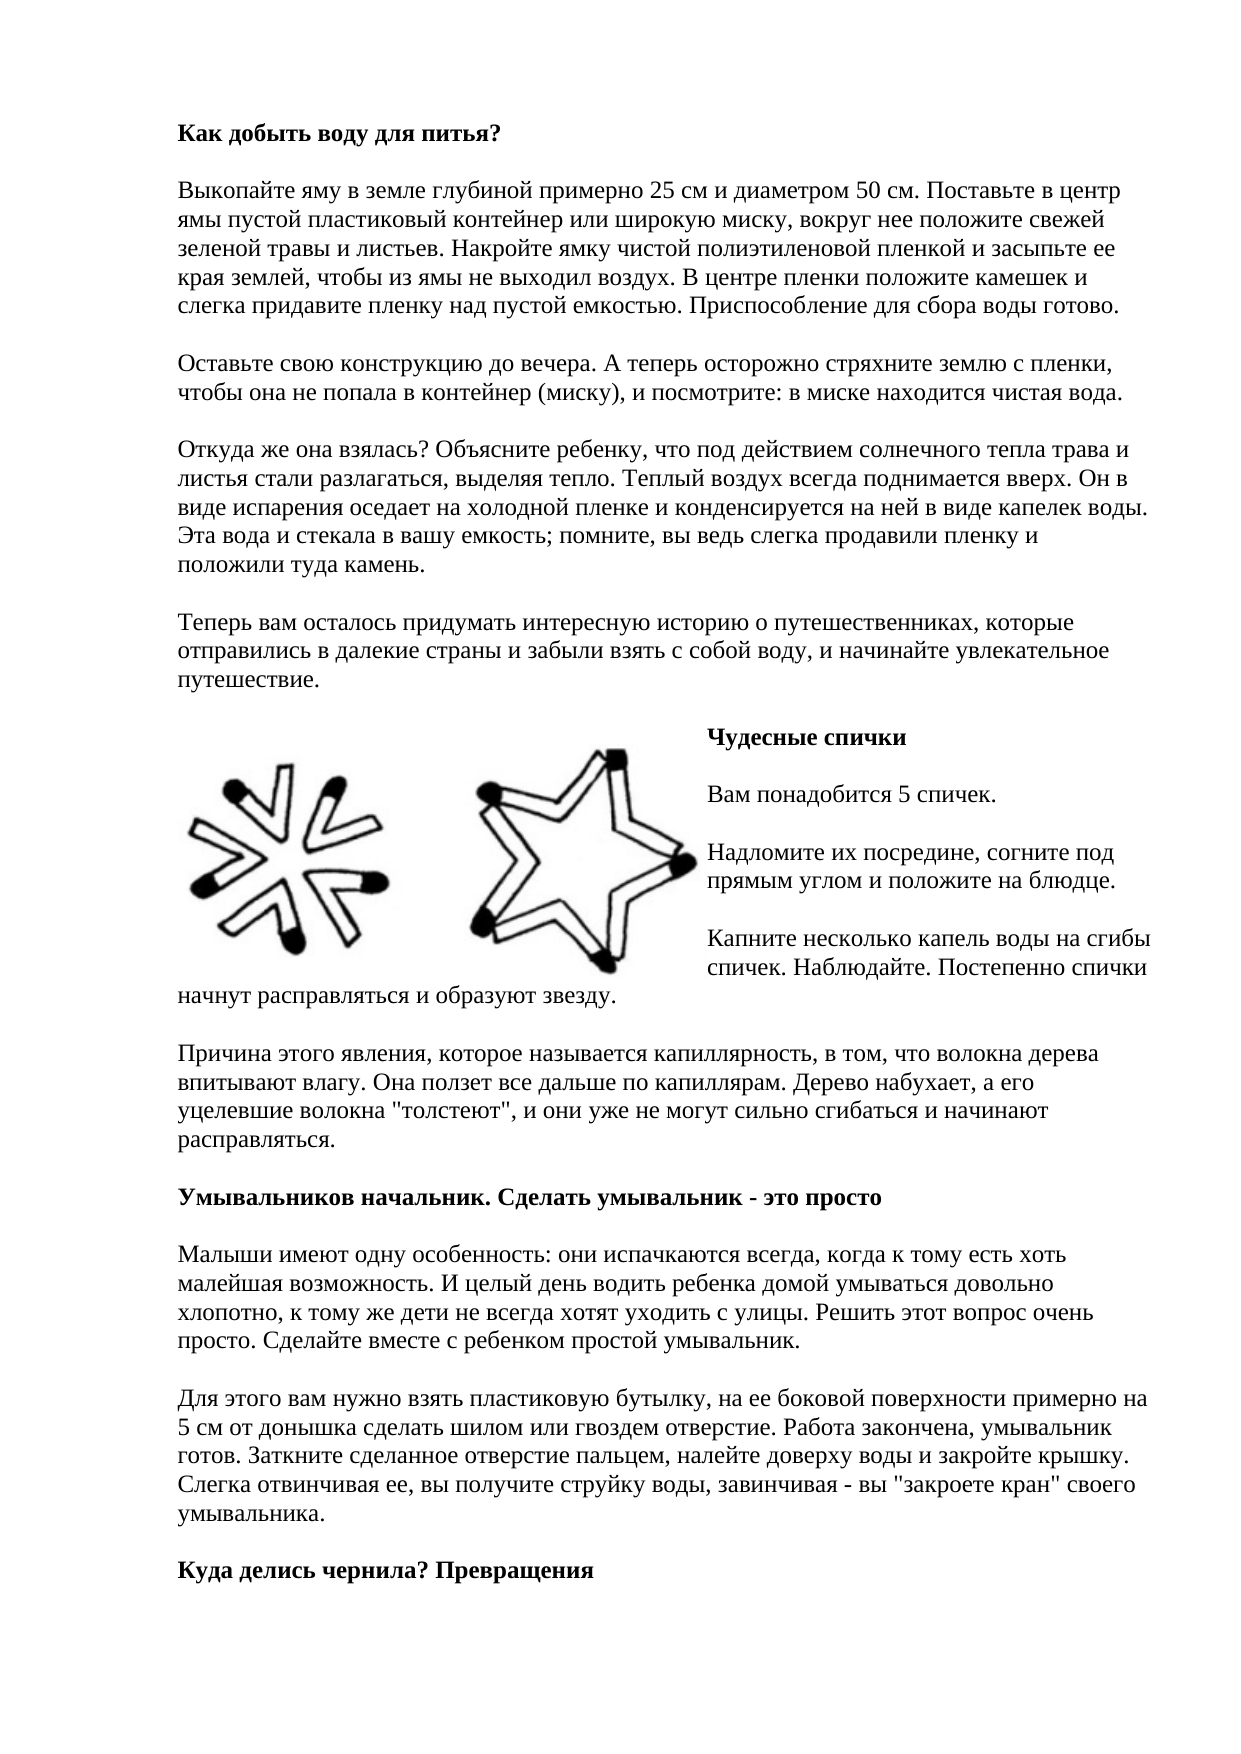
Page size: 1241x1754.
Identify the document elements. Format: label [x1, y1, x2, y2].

text [177, 118, 1152, 1613]
picture [177, 744, 707, 979]
